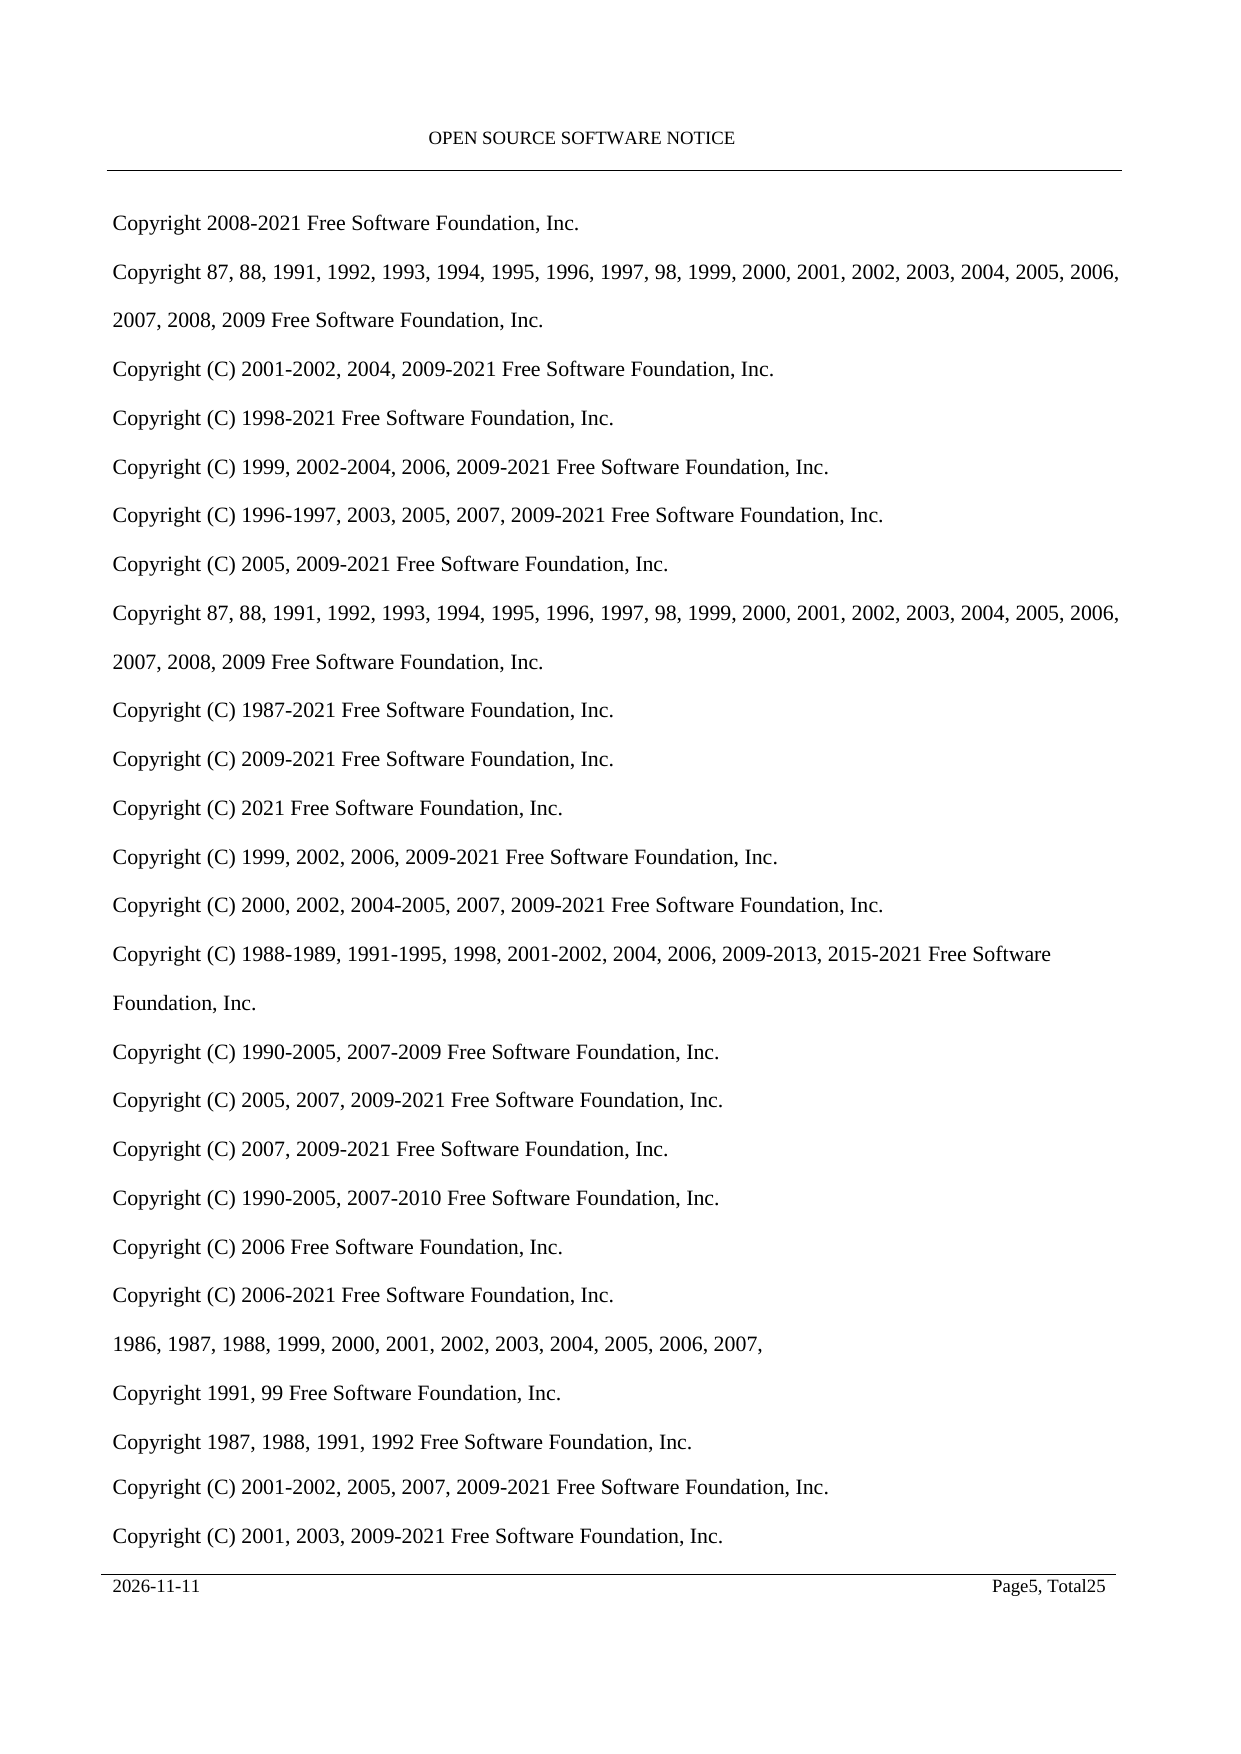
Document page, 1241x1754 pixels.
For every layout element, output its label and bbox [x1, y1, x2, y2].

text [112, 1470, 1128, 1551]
text [112, 206, 1128, 1458]
